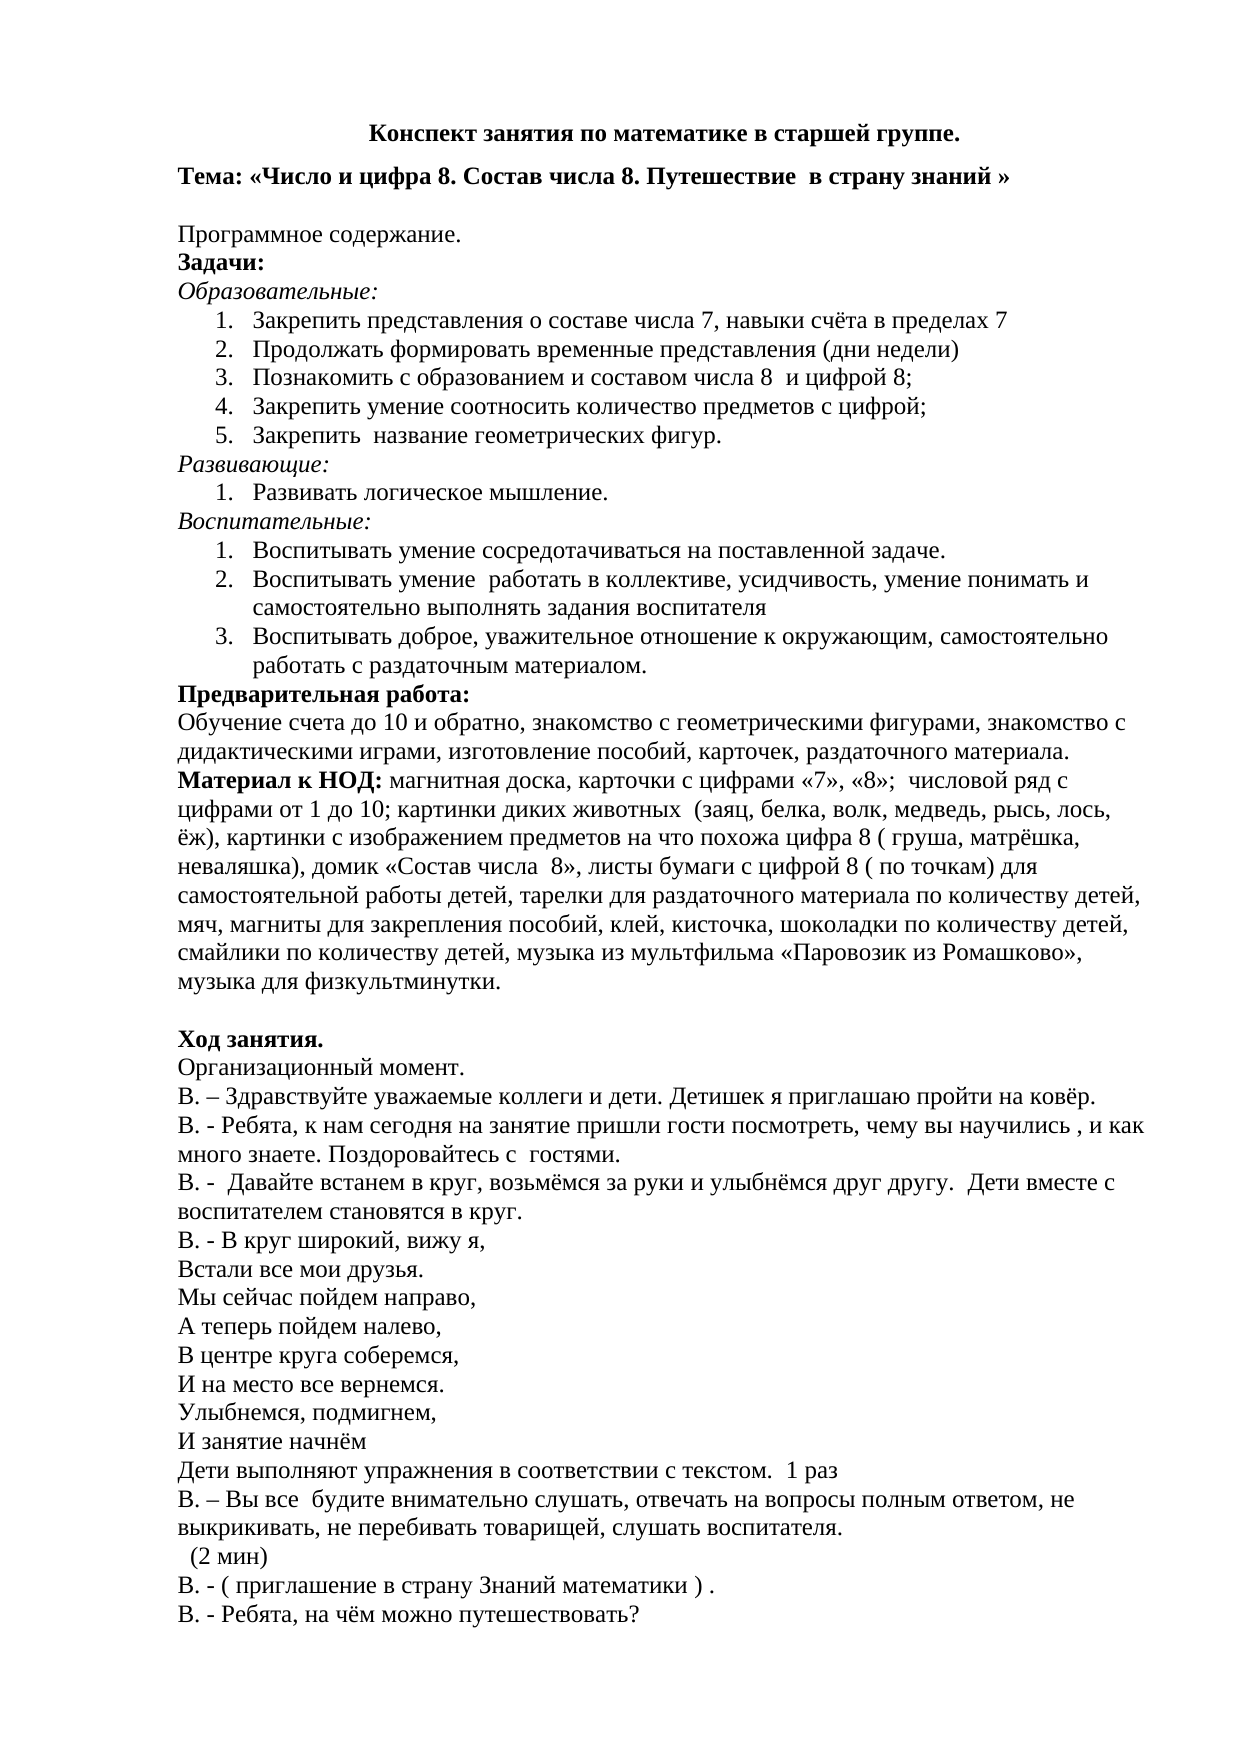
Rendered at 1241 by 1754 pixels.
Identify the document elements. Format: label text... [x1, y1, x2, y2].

text В. - Ребята, на чём можно путешествовать? [177, 1599, 1152, 1627]
text Материал к НОД: магнитная доска, карточки с цифрами «7», «8»; числовой ряд с цифрами от 1 до 10; картинки диких животных (заяц, белка, волк, медведь, рысь, лось, ёж), картинки с изображением предметов на что похожа цифра 8 ( груша, матрёшка, неваляшка), домик «Состав числа 8», листы бумаги с цифрой 8 ( по точкам) для самостоятельной работы детей, тарелки для раздаточного материала по количеству детей, мяч, магниты для закрепления пособий, клей, кисточка, шоколадки по количеству детей, смайлики по количеству детей, музыка из мультфильма «Паровозик из Ромашково», музыка для физкультминутки. [177, 765, 1152, 995]
list Закрепить представления о составе числа 7, навыки счёта в пределах 7 [215, 305, 1152, 334]
list Закрепить умение соотносить количество предметов с цифрой; [215, 391, 1152, 420]
text И на место все вернемся. [177, 1369, 1152, 1397]
text Развивающие: [177, 449, 1152, 477]
text Воспитательные: [177, 506, 1152, 535]
text В. - Ребята, к нам сегодня на занятие пришли гости посмотреть, чему вы научились , и как много знаете. Поздоровайтесь с гостями. [177, 1110, 1152, 1167]
text Предварительная работа: [177, 679, 1152, 707]
text В. - В круг широкий, вижу я, [177, 1225, 1152, 1254]
list Воспитывать доброе, уважительное отношение к окружающим, самостоятельно работать с раздаточным материалом. [215, 621, 1152, 679]
text Задачи: [177, 247, 1152, 276]
text В. - Давайте встанем в круг, возьмёмся за руки и улыбнёмся друг другу. Дети вместе с воспитателем становятся в круг. [177, 1167, 1152, 1225]
text А теперь пойдем налево, [177, 1311, 1152, 1340]
list Продолжать формировать временные представления (дни недели) [215, 334, 1152, 362]
list Воспитывать умение работать в коллективе, усидчивость, умение понимать и самостоятельно выполнять задания воспитателя [215, 564, 1152, 621]
text Программное содержание. [177, 219, 1152, 247]
text Встали все мои друзья. [177, 1254, 1152, 1282]
text В центре круга соберемся, [177, 1340, 1152, 1369]
text В. – Здравствуйте уважаемые коллеги и дети. Детишек я приглашаю пройти на ковёр. [177, 1081, 1152, 1110]
list Закрепить название геометрических фигур. [215, 420, 1152, 449]
text В. - ( приглашение в страну Знаний математики ) . [177, 1570, 1152, 1599]
text Улыбнемся, подмигнем, [177, 1397, 1152, 1426]
text И занятие начнём [177, 1426, 1152, 1455]
list Познакомить с образованием и составом числа 8 и цифрой 8; [215, 362, 1152, 391]
text В. – Вы все будите внимательно слушать, отвечать на вопросы полным ответом, не выкрикивать, не перебивать товарищей, слушать воспитателя. [177, 1484, 1152, 1541]
text Дети выполняют упражнения в соответствии с текстом. 1 раз [177, 1455, 1152, 1484]
text Мы сейчас пойдем направо, [177, 1282, 1152, 1311]
text Тема: «Число и цифра 8. Состав числа 8. Путешествие в страну знаний » [177, 161, 1152, 190]
text Образовательные: [177, 276, 1152, 305]
text Ход занятия. [177, 1024, 1152, 1052]
list Воспитывать умение сосредотачиваться на поставленной задаче. [215, 535, 1152, 564]
list Развивать логическое мышление. [215, 477, 1152, 506]
text Обучение счета до 10 и обратно, знакомство с геометрическими фигурами, знакомство с дидактическими играми, изготовление пособий, карточек, раздаточного материала. [177, 707, 1152, 765]
text Организационный момент. [177, 1052, 1152, 1081]
text Конспект занятия по математике в старшей группе. [177, 118, 1152, 147]
text (2 мин) [177, 1541, 1152, 1570]
